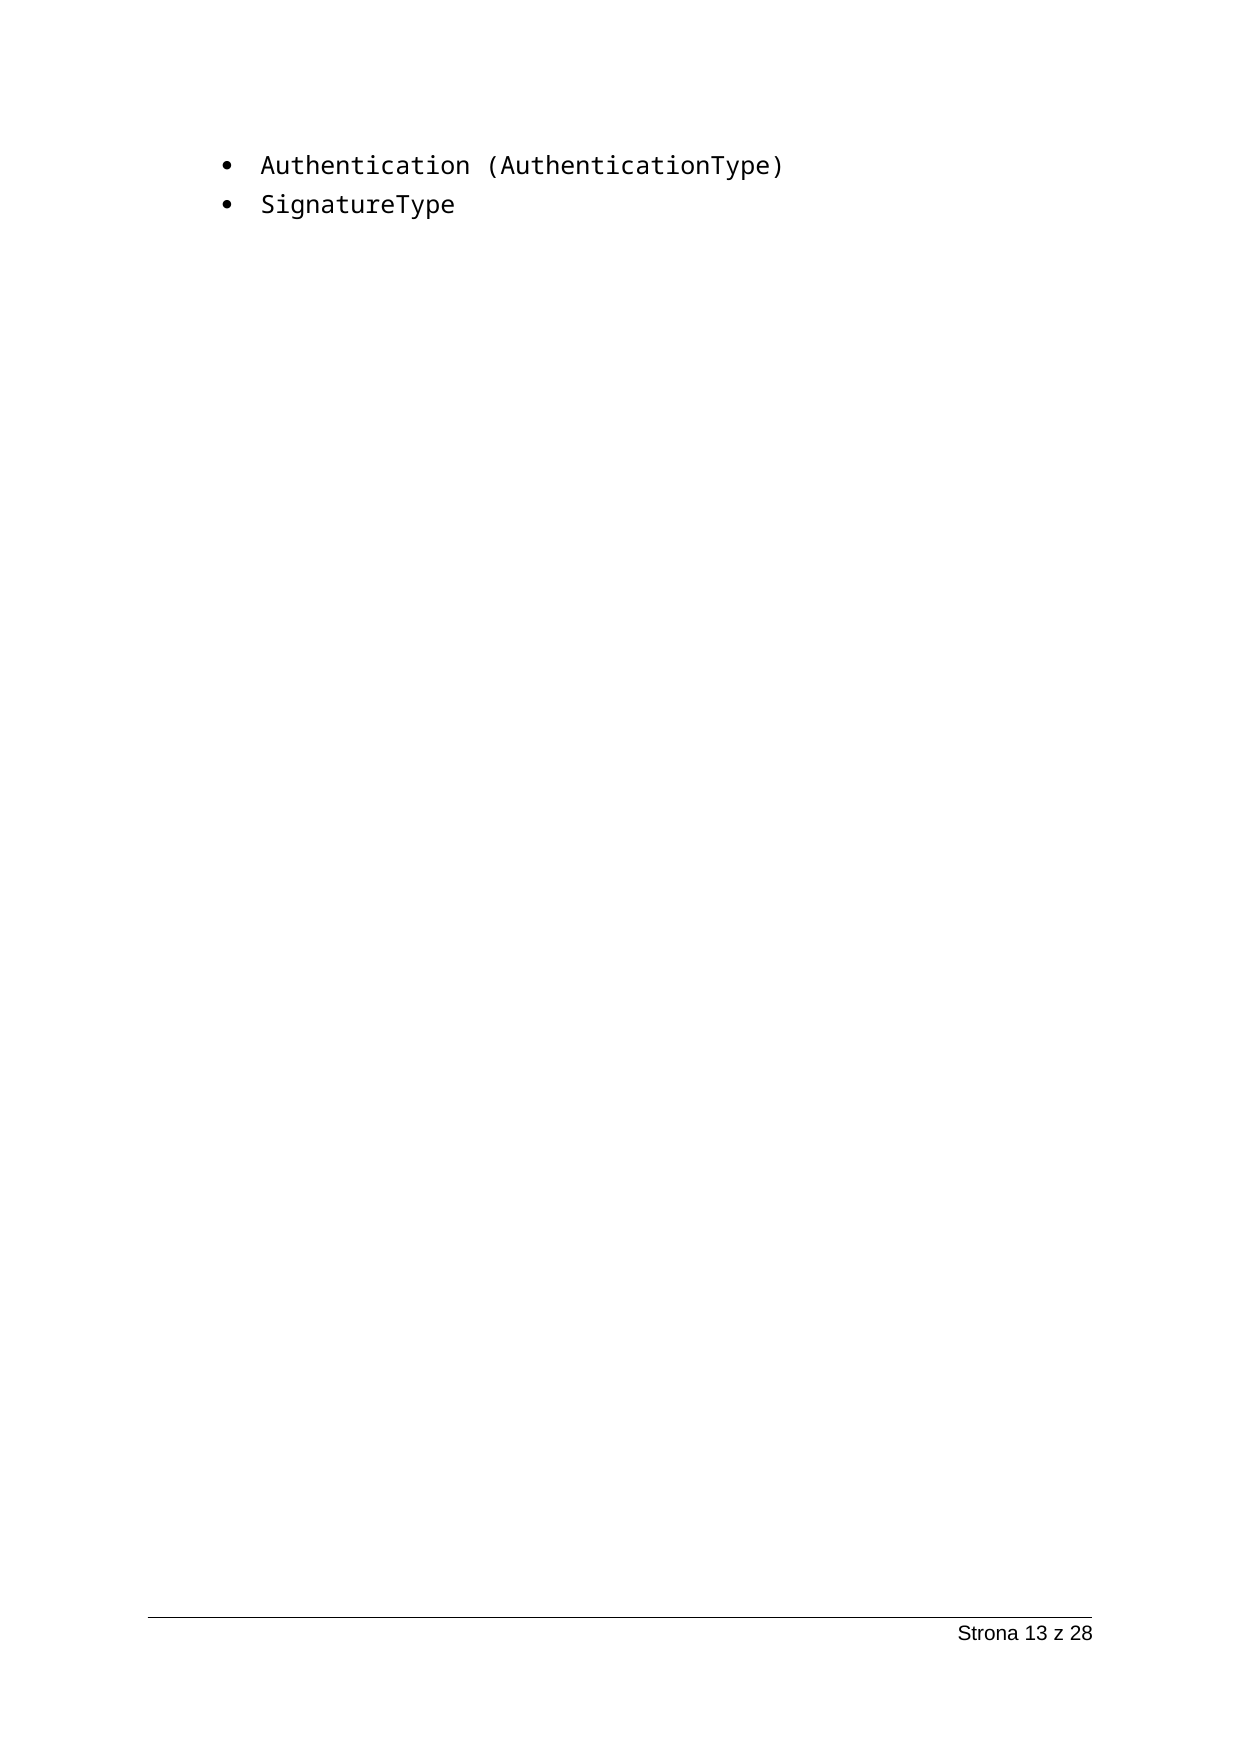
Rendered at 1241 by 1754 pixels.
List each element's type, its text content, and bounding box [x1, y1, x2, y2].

list SignatureType [223, 187, 1092, 221]
list Authentication (AuthenticationType) [223, 148, 1092, 182]
